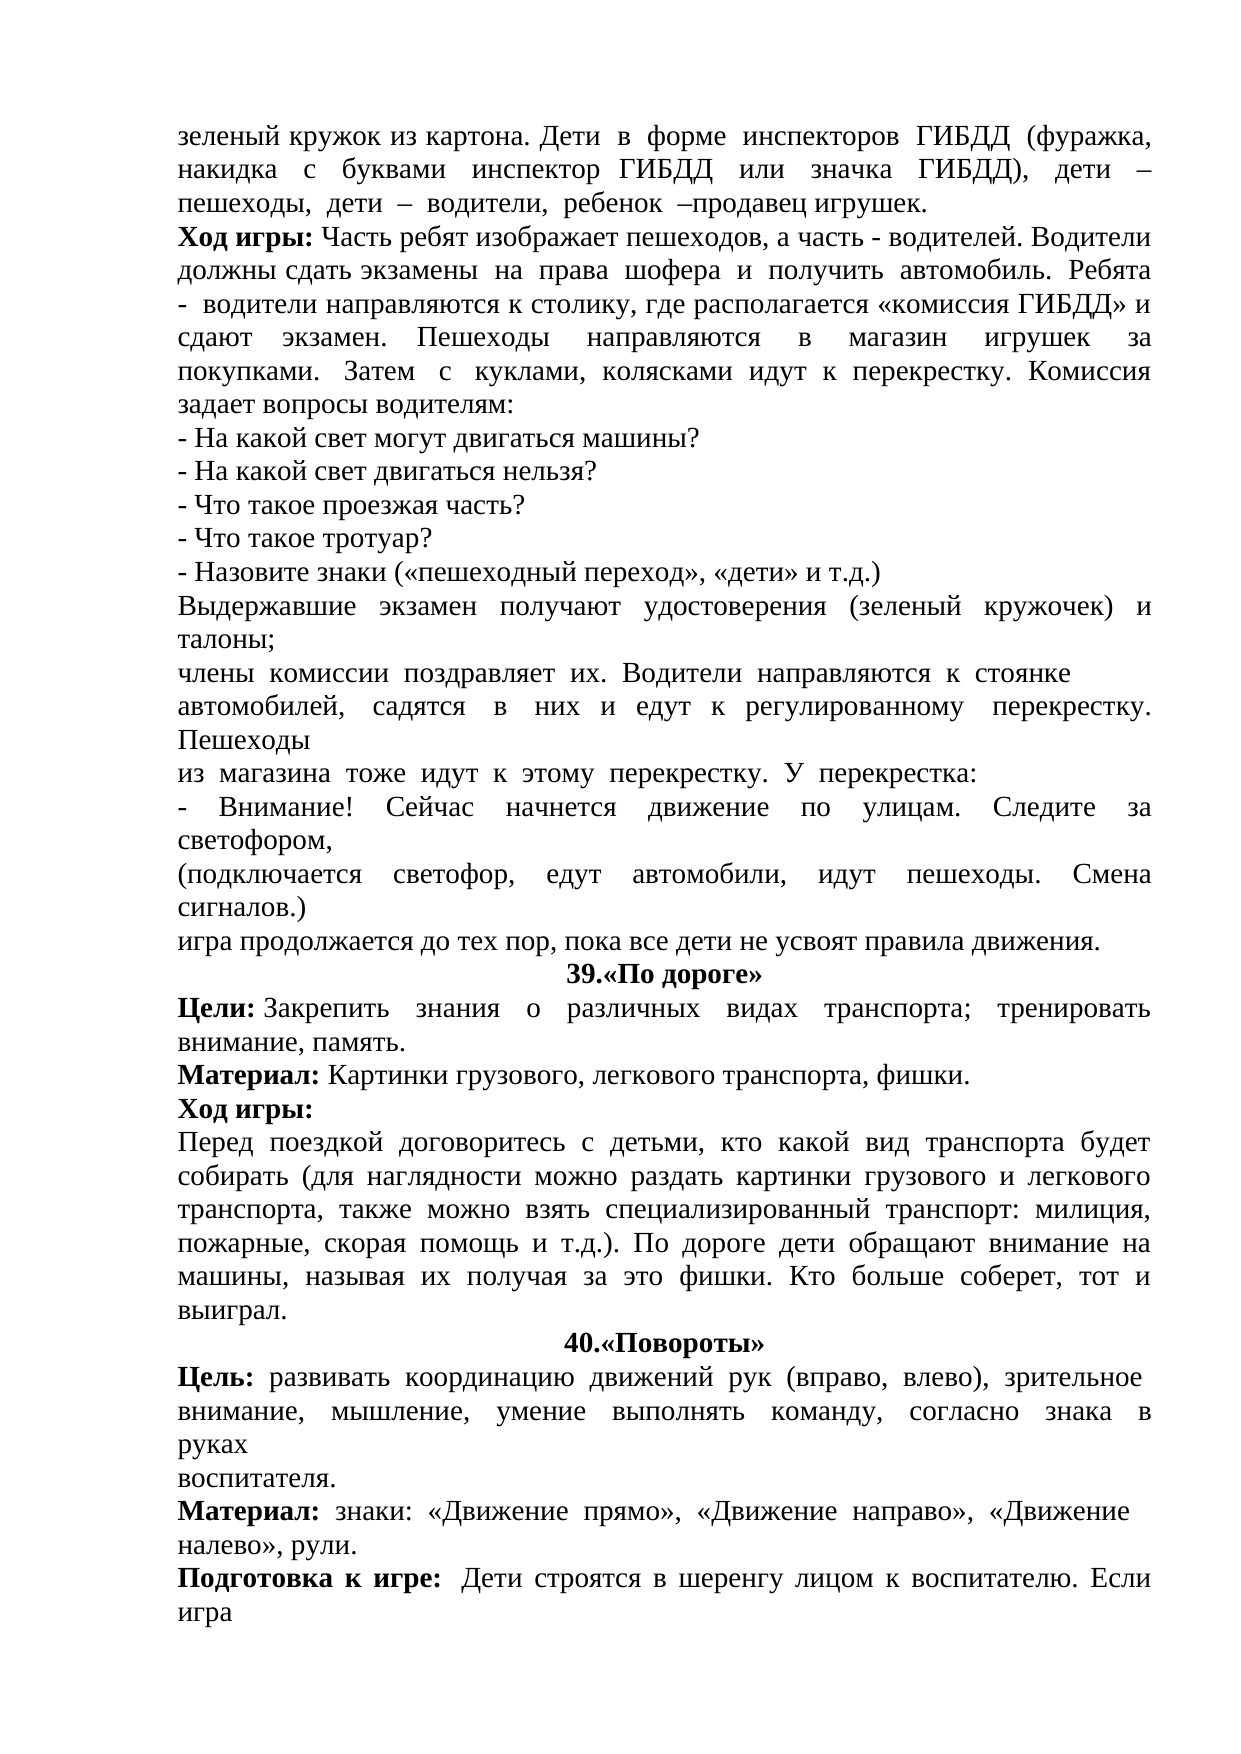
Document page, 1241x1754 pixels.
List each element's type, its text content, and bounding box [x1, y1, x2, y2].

text Выдержавшие экзамен получают удостоверения (зеленый кружочек) и талоны; [177, 588, 1152, 655]
text Цель: развивать координацию движений рук (вправо, влево), зрительное [177, 1359, 1152, 1393]
text (подключается светофор, едут автомобили, идут пешеходы. Смена сигналов.) [177, 856, 1152, 923]
text внимание, мышление, умение выполнять команду, согласно знака в руках [177, 1393, 1152, 1460]
text Подготовка к игре: Дети строятся в шеренгу лицом к воспитателю. Если игра [177, 1560, 1152, 1627]
text члены комиссии поздравляет их. Водители направляются к стоянке [177, 655, 1152, 688]
text зеленый кружок из картона. Дети в форме инспекторов ГИБДД (фуражка, накидка с буквами инспектор ГИБДД или значка ГИБДД), дети – пешеходы, дети – водители, ребенок –продавец игрушек. [177, 118, 1152, 219]
text Материал: знаки: «Движение прямо», «Движение направо», «Движение [177, 1493, 1152, 1527]
text 39.«По дороге» [177, 957, 1152, 990]
text Материал: Картинки грузового, легкового транспорта, фишки. [177, 1057, 1152, 1091]
text 40.«Повороты» [177, 1326, 1152, 1359]
text игра продолжается до тех пор, пока все дети не усвоят правила движения. [177, 923, 1152, 957]
text автомобилей, садятся в них и едут к регулированному перекрестку. Пешеходы [177, 688, 1152, 755]
text - Что такое тротуар? [177, 521, 1152, 554]
text - На какой свет могут двигаться машины? [177, 420, 1152, 453]
text Ход игры: Часть ребят изображает пешеходов, а часть - водителей. Водители должны сдать экзамены на права шофера и получить автомобиль. Ребята - водители направляются к столику, где располагается «комиссия ГИБДД» и сдают экзамен. Пешеходы направляются в магазин игрушек за покупками. Затем с куклами, колясками идут к перекрестку. Комиссия задает вопросы водителям: [177, 219, 1152, 420]
text Ход игры: [177, 1091, 1152, 1124]
text - Внимание! Сейчас начнется движение по улицам. Следите за светофором, [177, 789, 1152, 856]
text - Что такое проезжая часть? [177, 487, 1152, 521]
text воспитателя. [177, 1460, 1152, 1493]
text из магазина тоже идут к этому перекрестку. У перекрестка: [177, 755, 1152, 789]
text - На какой свет двигаться нельзя? [177, 453, 1152, 487]
text Цели: Закрепить знания о различных видах транспорта; тренировать внимание, память. [177, 990, 1152, 1057]
text налево», рули. [177, 1527, 1152, 1560]
text - Назовите знаки («пешеходный переход», «дети» и т.д.) [177, 554, 1152, 588]
text Перед поездкой договоритесь с детьми, кто какой вид транспорта будет собирать (для наглядности можно раздать картинки грузового и легкового транспорта, также можно взять специализированный транспорт: милиция, пожарные, скорая помощь и т.д.). По дороге дети обращают внимание на машины, называя их получая за это фишки. Кто больше соберет, тот и выиграл. [177, 1124, 1152, 1326]
